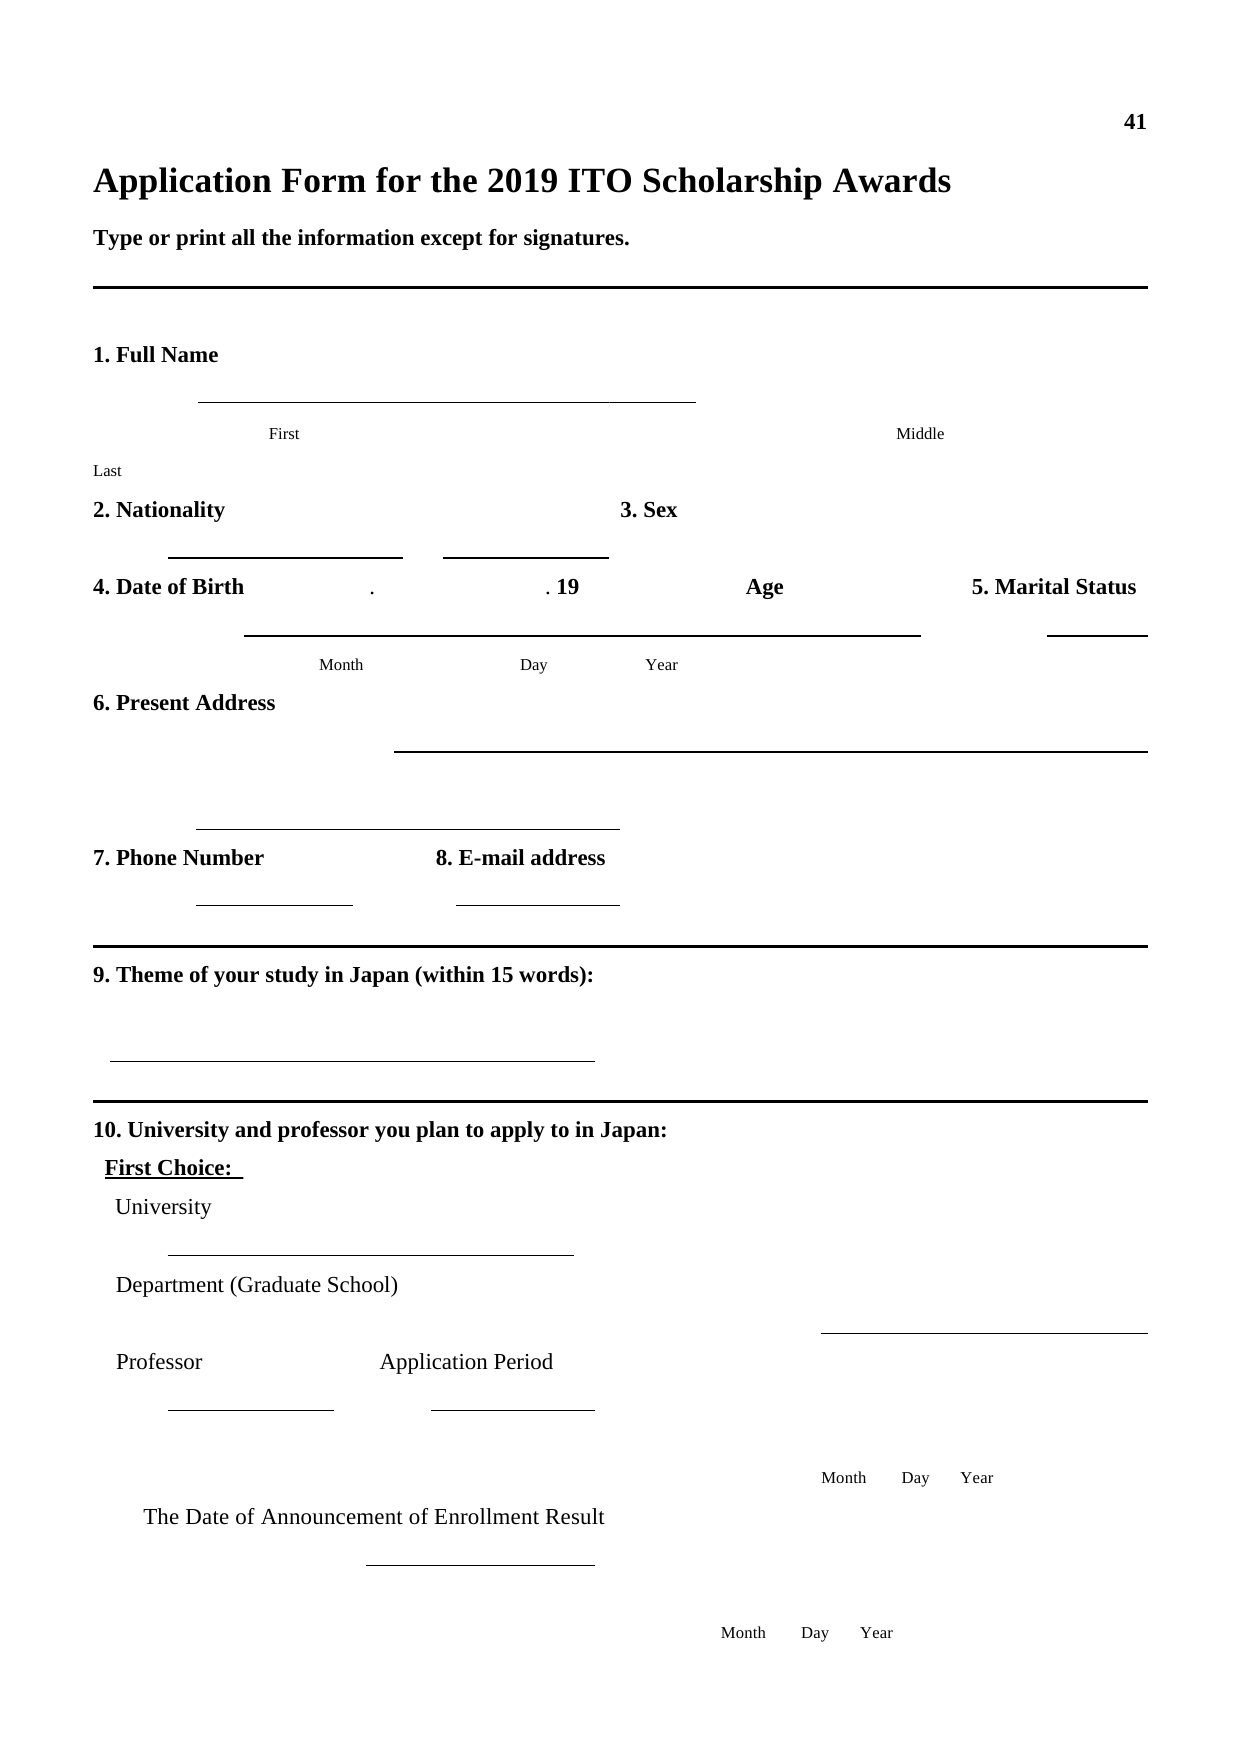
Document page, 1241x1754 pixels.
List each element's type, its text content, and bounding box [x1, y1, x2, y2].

text 4­1 [93, 102, 1147, 141]
text 1. Full Name [93, 334, 1147, 373]
text 6. Present Address [93, 683, 1147, 722]
text 10. University and professor you plan to apply to in Japan: [93, 1109, 1147, 1148]
text University [93, 1187, 1147, 1226]
text Application Form for the 2019 ITO Scholarship Awards [93, 141, 1147, 218]
text 9. Theme of your study in Japan (within 15 words): [93, 954, 1147, 993]
text Type or print all the information except for signatures. [93, 218, 1147, 257]
text First Middle Last [93, 412, 1147, 489]
text First Choice: [93, 1148, 1147, 1187]
text Department (Graduate School) [93, 1264, 1147, 1303]
text Month Day Year [93, 1613, 1147, 1652]
text Month Day Year [93, 1458, 1147, 1497]
text 4. Date of Birth . . 19 Age 5. Marital Status [93, 567, 1147, 606]
text Professor Application Period [93, 1342, 1147, 1381]
text Month Day Year [93, 644, 1147, 683]
text 2. Nationality 3. Sex [93, 489, 1147, 528]
text The Date of Announcement of Enrollment Result [93, 1497, 1147, 1536]
text 7. Phone Number 8. E-mail address [93, 838, 1147, 877]
